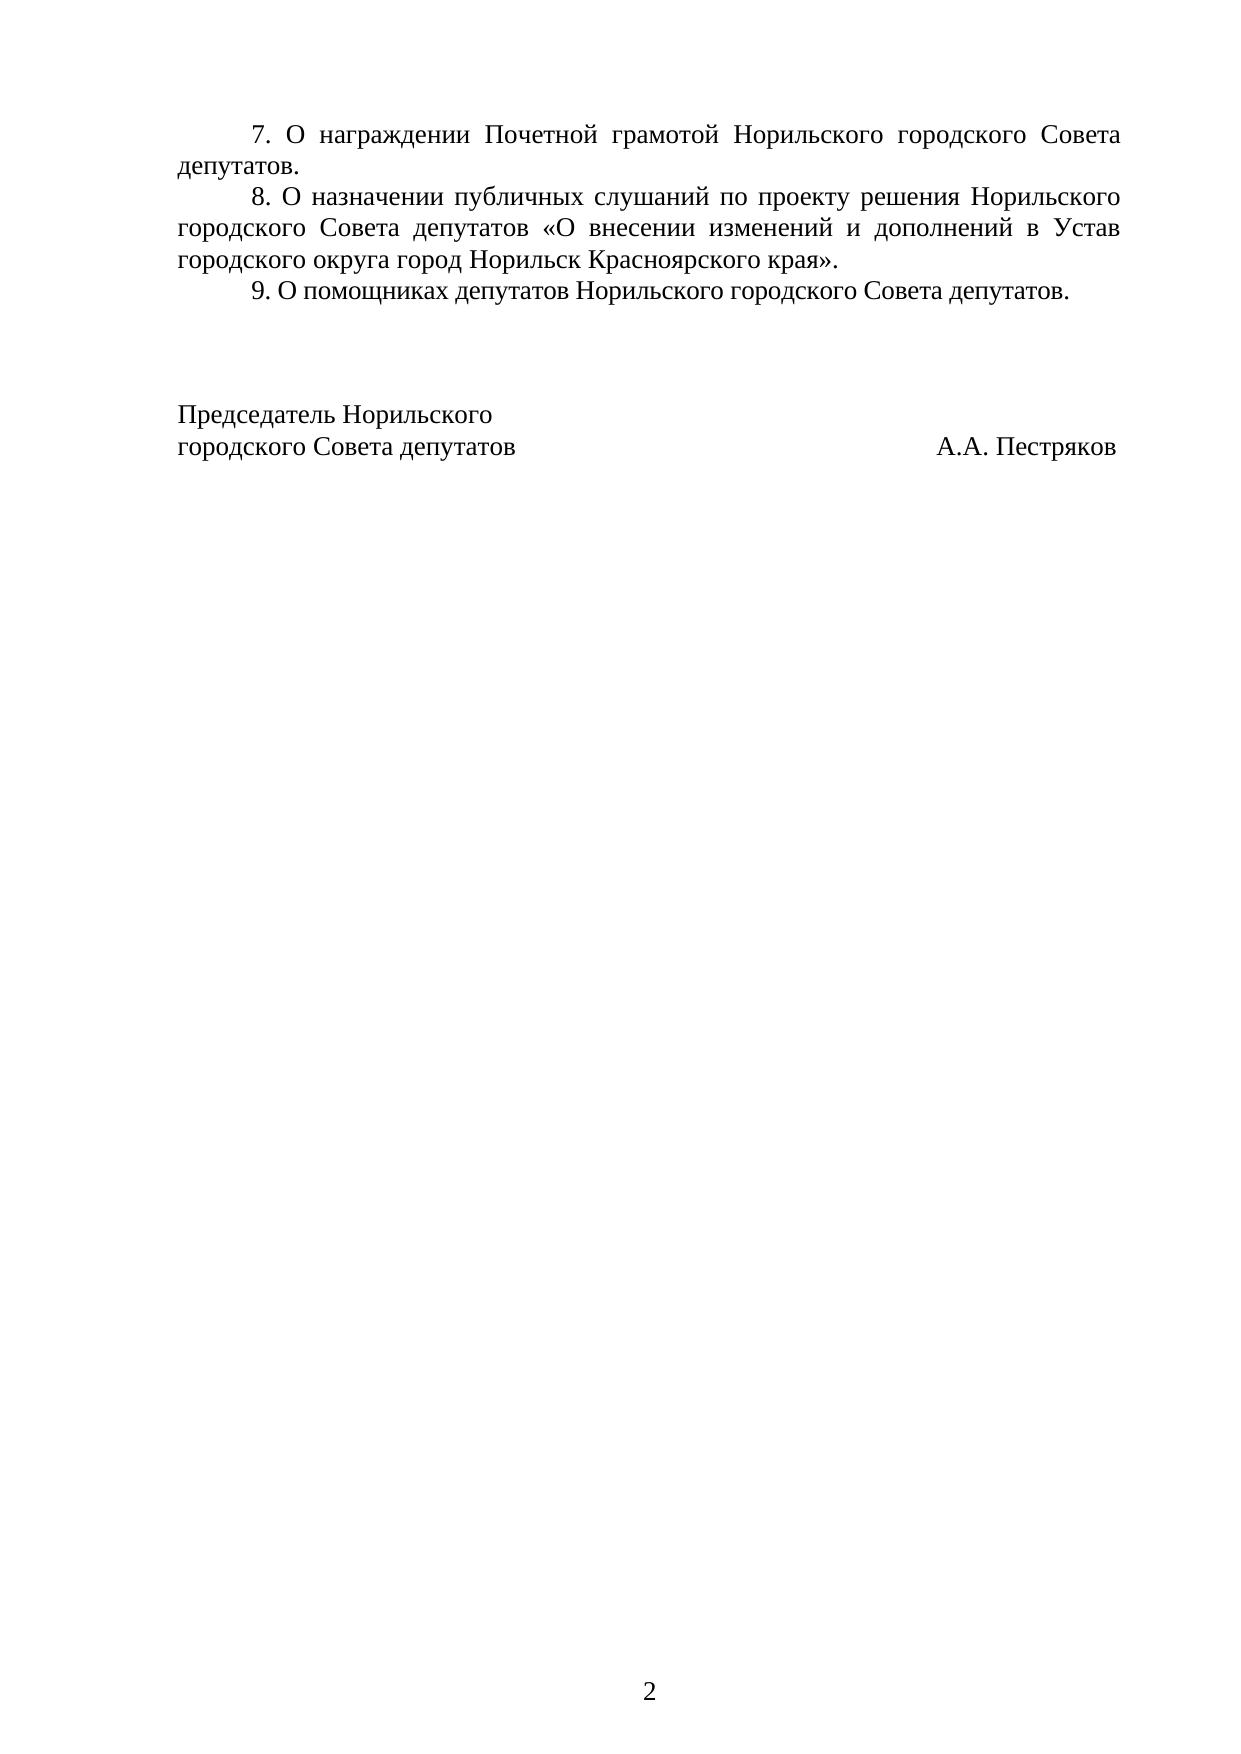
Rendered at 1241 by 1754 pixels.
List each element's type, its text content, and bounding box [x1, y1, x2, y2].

text 7. О награждении Почетной грамотой Норильского городского Совета депутатов. [177, 118, 1122, 180]
text 8. О назначении публичных слушаний по проекту решения Норильского городского Совета депутатов «О внесении изменений и дополнений в Устав городского округа город Норильск Красноярского края». [177, 180, 1122, 274]
text Председатель Норильского [177, 398, 1122, 429]
text городского Совета депутатов А.А. Пестряков [177, 429, 1122, 461]
text 9. О помощниках депутатов Норильского городского Совета депутатов. [177, 274, 1122, 305]
